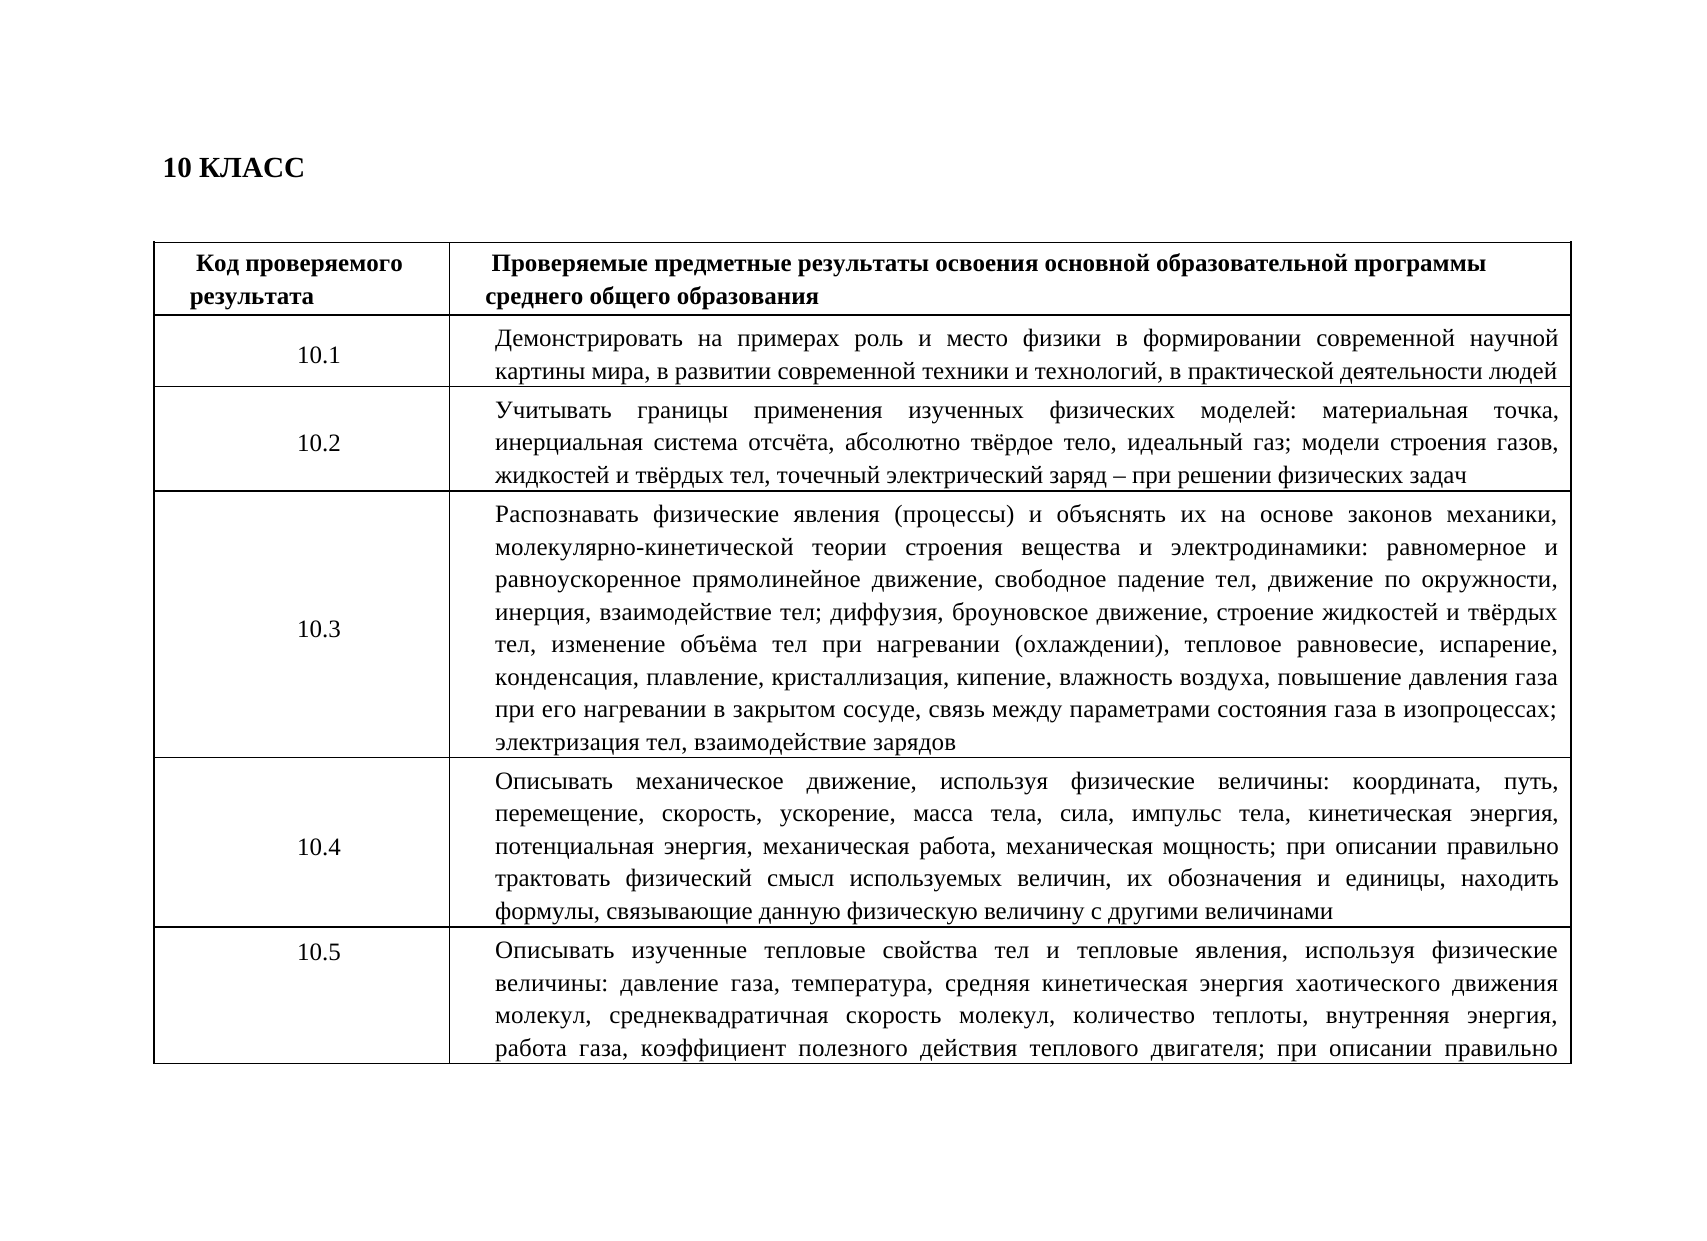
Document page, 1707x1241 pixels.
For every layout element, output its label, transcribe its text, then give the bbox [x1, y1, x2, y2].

table_cell 10.4 [155, 758, 449, 926]
table_cell Учитывать границы применения изученных физических моделей: материальная точка, инерциальная система отсчёта, абсолютно твёрдое тело, идеальный газ; модели строения газов, жидкостей и твёрдых тел, точечный электрический заряд – при решении физических задач [450, 387, 1570, 490]
table_cell Распознавать физические явления (процессы) и объяснять их на основе законов механики, молекулярно-кинетической теории строения вещества и электродинамики: равномерное и равноускоренное прямолинейное движение, свободное падение тел, движение по окружности, инерция, взаимодействие тел; диффузия, броуновское движение, строение жидкостей и твёрдых тел, изменение объёма тел при нагревании (охлаждении), тепловое равновесие, испарение, конденсация, плавление, кристаллизация, кипение, влажность воздуха, повышение давления газа при его нагревании в закрытом сосуде, связь между параметрами состояния газа в изопроцессах; электризация тел, взаимодействие зарядов [450, 492, 1570, 757]
table_cell 10.1 [155, 316, 449, 386]
table_header Проверяемые предметные результаты освоения основной образовательной программы среднего общего образования [450, 243, 1570, 314]
table_cell Описывать механическое движение, используя физические величины: координата, путь, перемещение, скорость, ускорение, масса тела, сила, импульс тела, кинетическая энергия, потенциальная энергия, механическая работа, механическая мощность; при описании правильно трактовать физический смысл используемых величин, их обозначения и единицы, находить формулы, связывающие данную физическую величину с другими величинами [450, 758, 1570, 926]
table_cell 10.2 [155, 387, 449, 490]
table_cell 10.3 [155, 492, 449, 757]
table_cell Демонстрировать на примерах роль и место физики в формировании современной научной картины мира, в развитии современной техники и технологий, в практической деятельности людей [450, 316, 1570, 386]
table_cell 10.5 [155, 928, 449, 1063]
text 10 КЛАСС [162, 150, 1557, 183]
table_header Код проверяемого результата [155, 243, 449, 314]
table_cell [450, 928, 1570, 1063]
